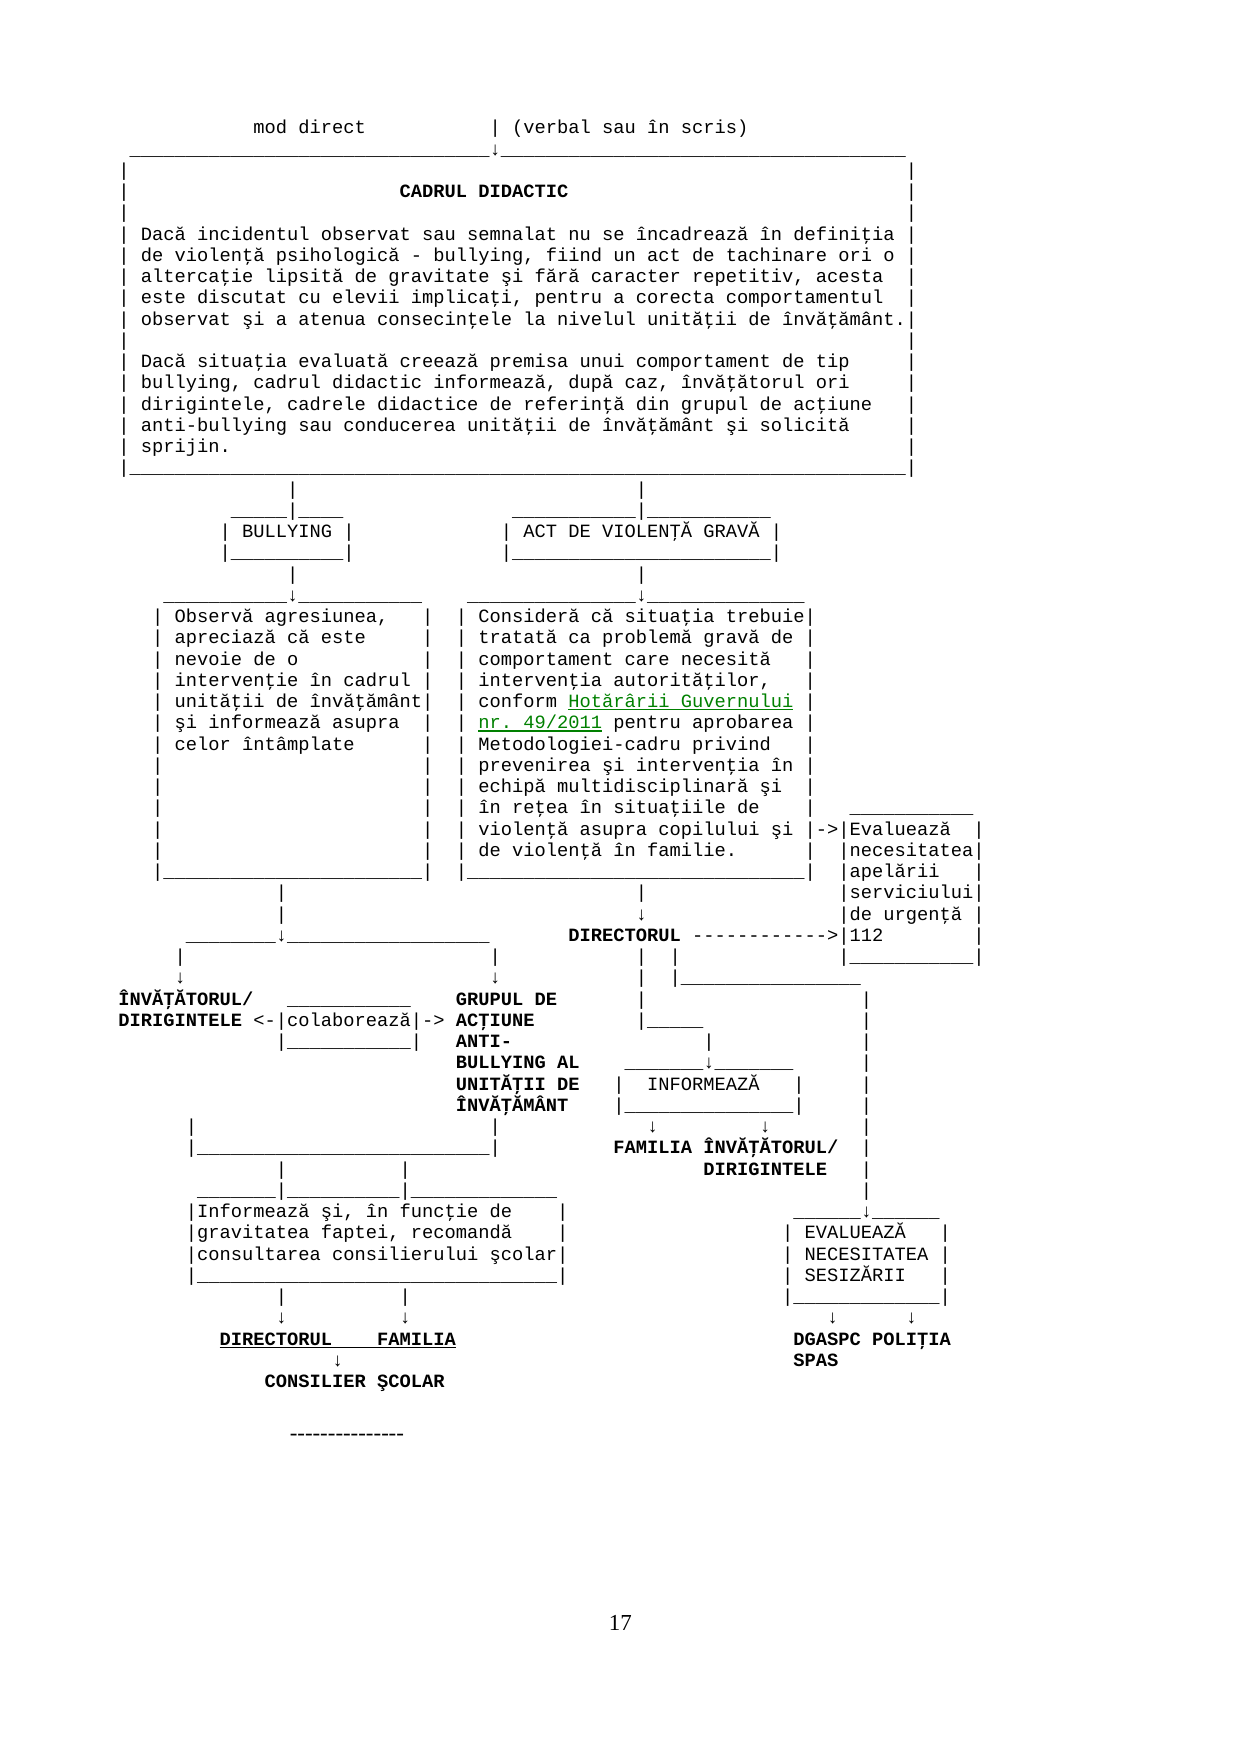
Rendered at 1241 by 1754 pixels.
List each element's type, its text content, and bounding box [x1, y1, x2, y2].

text | BULLYING | | ACT DE VIOLENŢĂ GRAVĂ | [118, 522, 1122, 543]
text _____|____ ___________|___________ [118, 501, 1122, 522]
text ÎNVĂŢĂTORUL/ ___________ GRUPUL DE | | [118, 989, 1122, 1011]
text |________________________________| | SESIZĂRII | [118, 1266, 1122, 1287]
text | | |_____________| [118, 1287, 1122, 1308]
text | | [118, 331, 1122, 352]
text | | | violenţă asupra copilului şi |->|Evaluează | [118, 819, 1122, 841]
text | şi informează asupra | | nr. 49/2011 pentru aprobarea | [118, 713, 1122, 734]
text | altercaţie lipsită de gravitate şi fără caracter repetitiv, acesta | [118, 267, 1122, 288]
text _______|__________|_____________ | [118, 1181, 1122, 1202]
text DIRECTORUL FAMILIA DGASPC POLIŢIA [118, 1329, 1122, 1351]
text | | [118, 564, 1122, 586]
text | sprijin. | [118, 437, 1122, 458]
text |consultarea consilierului şcolar| | NECESITATEA | [118, 1244, 1122, 1266]
text | Dacă incidentul observat sau semnalat nu se încadrează în definiţia | [118, 224, 1122, 246]
text | Observă agresiunea, | | Consideră că situaţia trebuie| [118, 607, 1122, 628]
text | dirigintele, cadrele didactice de referinţă din grupul de acţiune | [118, 394, 1122, 416]
text | | DIRIGINTELE | [118, 1159, 1122, 1181]
text | intervenţie în cadrul | | intervenţia autorităţilor, | [118, 671, 1122, 692]
text mod direct | (verbal sau în scris) [118, 118, 1122, 139]
text | | [118, 203, 1122, 224]
text | | | în reţea în situaţiile de | ___________ [118, 798, 1122, 819]
text |___________| ANTI- | | [118, 1032, 1122, 1053]
text |gravitatea faptei, recomandă | | EVALUEAZĂ | [118, 1223, 1122, 1244]
text |__________________________| FAMILIA ÎNVĂŢĂTORUL/ | [118, 1138, 1122, 1159]
text | ↓ |de urgenţă | [118, 904, 1122, 926]
text | celor întâmplate | | Metodologiei-cadru privind | [118, 734, 1122, 756]
text DIRIGINTELE <-|colaborează|-> ACŢIUNE |_____ | [118, 1011, 1122, 1032]
text --------------- [118, 1419, 1122, 1446]
text ↓ ↓ ↓ ↓ [118, 1308, 1122, 1329]
text | bullying, cadrul didactic informează, după caz, învăţătorul ori | [118, 373, 1122, 394]
text | Dacă situaţia evaluată creează premisa unui comportament de tip | [118, 352, 1122, 373]
text |__________| |_______________________| [118, 543, 1122, 564]
text | apreciază că este | | tratată ca problemă gravă de | [118, 628, 1122, 649]
text | CADRUL DIDACTIC | [118, 182, 1122, 203]
text ↓ ↓ | |________________ [118, 968, 1122, 989]
text | | |serviciului| [118, 883, 1122, 904]
text | observat şi a atenua consecinţele la nivelul unităţii de învăţământ.| [118, 309, 1122, 331]
text BULLYING AL _______↓_______ | [118, 1053, 1122, 1074]
text ÎNVĂŢĂMÂNT |_______________| | [118, 1096, 1122, 1117]
text ↓ SPAS [118, 1351, 1122, 1372]
text | | | de violenţă în familie. | |necesitatea| [118, 841, 1122, 862]
text | este discutat cu elevii implicaţi, pentru a corecta comportamentul | [118, 288, 1122, 309]
text |Informează şi, în funcţie de | ______↓______ [118, 1202, 1122, 1223]
text | | | | |___________| [118, 947, 1122, 968]
text | | [118, 161, 1122, 182]
text | | [118, 479, 1122, 501]
text ________________________________↓____________________________________ [118, 139, 1122, 161]
text |_____________________________________________________________________| [118, 458, 1122, 479]
text ___________↓___________ _______________↓______________ [118, 586, 1122, 607]
text | nevoie de o | | comportament care necesită | [118, 649, 1122, 671]
text CONSILIER ŞCOLAR [118, 1372, 1122, 1393]
text |_______________________| |______________________________| |apelării | [118, 862, 1122, 883]
text | | | prevenirea şi intervenţia în | [118, 756, 1122, 777]
text | anti-bullying sau conducerea unităţii de învăţământ şi solicită | [118, 416, 1122, 437]
text | | | echipă multidisciplinară şi | [118, 777, 1122, 798]
text UNITĂŢII DE | INFORMEAZĂ | | [118, 1074, 1122, 1096]
text | unităţii de învăţământ| | conform Hotărârii Guvernului | [118, 692, 1122, 713]
text | | ↓ ↓ | [118, 1117, 1122, 1138]
text ________↓__________________ DIRECTORUL ------------>|112 | [118, 926, 1122, 947]
text | de violenţă psihologică - bullying, fiind un act de tachinare ori o | [118, 246, 1122, 267]
